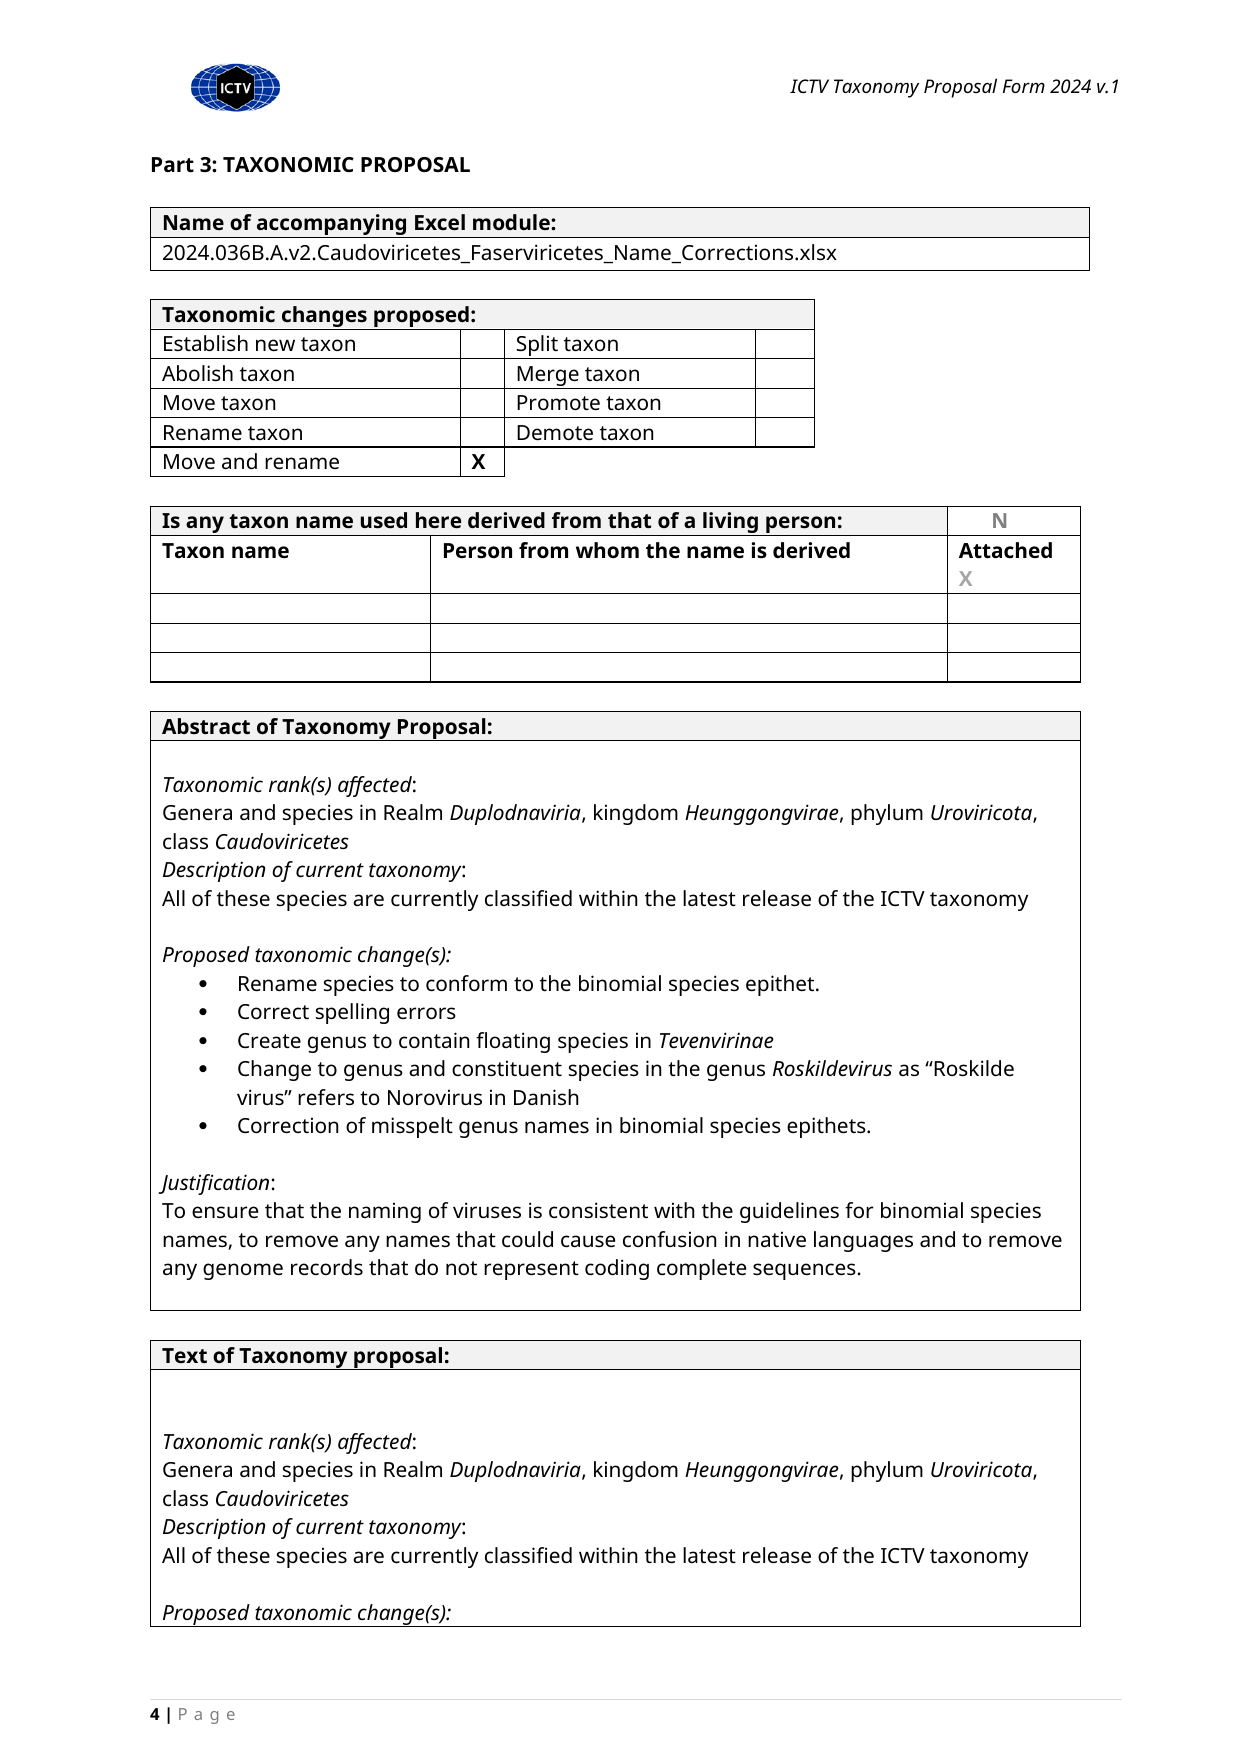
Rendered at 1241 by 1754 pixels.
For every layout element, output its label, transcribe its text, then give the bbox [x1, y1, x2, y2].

table_header Taxonomic changes proposed: [151, 300, 814, 328]
table_header Abstract of Taxonomy Proposal: [151, 712, 1080, 740]
table_cell [756, 389, 814, 417]
table_cell [461, 418, 504, 446]
table_cell Demote taxon [505, 418, 755, 446]
table_cell Move and rename [151, 448, 460, 476]
table_cell Promote taxon [505, 389, 755, 417]
table_cell [948, 624, 1080, 652]
table_cell [948, 653, 1080, 681]
table_cell Establish new taxon [151, 330, 460, 358]
table_cell [461, 359, 504, 387]
table_cell X [461, 448, 504, 476]
table_cell Merge taxon [505, 359, 755, 387]
table_cell [756, 418, 814, 446]
table_cell [431, 594, 947, 622]
table_cell [151, 594, 430, 622]
table_header Is any taxon name used here derived from that of a living person: [151, 507, 947, 535]
table_cell Person from whom the name is derived [431, 536, 947, 593]
table_cell [461, 389, 504, 417]
table_cell 2024.036B.A.v2.Caudoviricetes_Faserviricetes_Name_Corrections.xlsx [151, 238, 1089, 269]
table_cell Abolish taxon [151, 359, 460, 387]
table_cell Taxonomic rank(s) affected: Genera and species in Realm Duplodnaviria, kingdom Heunggongvirae, phylum Uroviricota, class Caudoviricetes Description of current taxonomy: All of these species are currently classified within the latest release of the ICTV taxonomy Proposed taxonomic change(s): Rename species to conform to the binomial species epithet. Correct spelling errors Create genus to contain floating species in Tevenvirinae Change to genus and constituent species in the genus Roskildevirus as “Roskilde virus” refers to Norovirus in Danish Correction of misspelt genus names in binomial species epithets. Justification: To ensure that the naming of viruses is consistent with the guidelines for binomial species names, to remove any names that could cause confusion in native languages and to remove any genome records that do not represent coding complete sequences. [151, 741, 1080, 1310]
table_cell [431, 624, 947, 652]
table_cell [151, 653, 430, 681]
table_header N [948, 507, 1080, 535]
table_cell Attached X [948, 536, 1080, 593]
table_cell [756, 359, 814, 387]
text Part 3: TAXONOMIC PROPOSAL [150, 150, 1122, 178]
table_cell Split taxon [505, 330, 755, 358]
table_header Name of accompanying Excel module: [151, 208, 1089, 237]
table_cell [151, 1370, 1080, 1626]
picture [190, 56, 282, 113]
table_header Text of Taxonomy proposal: [151, 1341, 1080, 1369]
table_cell [756, 330, 814, 358]
table_cell [431, 653, 947, 681]
table_cell Rename taxon [151, 418, 460, 446]
table_cell [151, 624, 430, 652]
table_cell Move taxon [151, 389, 460, 417]
table_cell [461, 330, 504, 358]
table_cell [948, 594, 1080, 622]
table_cell Taxon name [151, 536, 430, 593]
